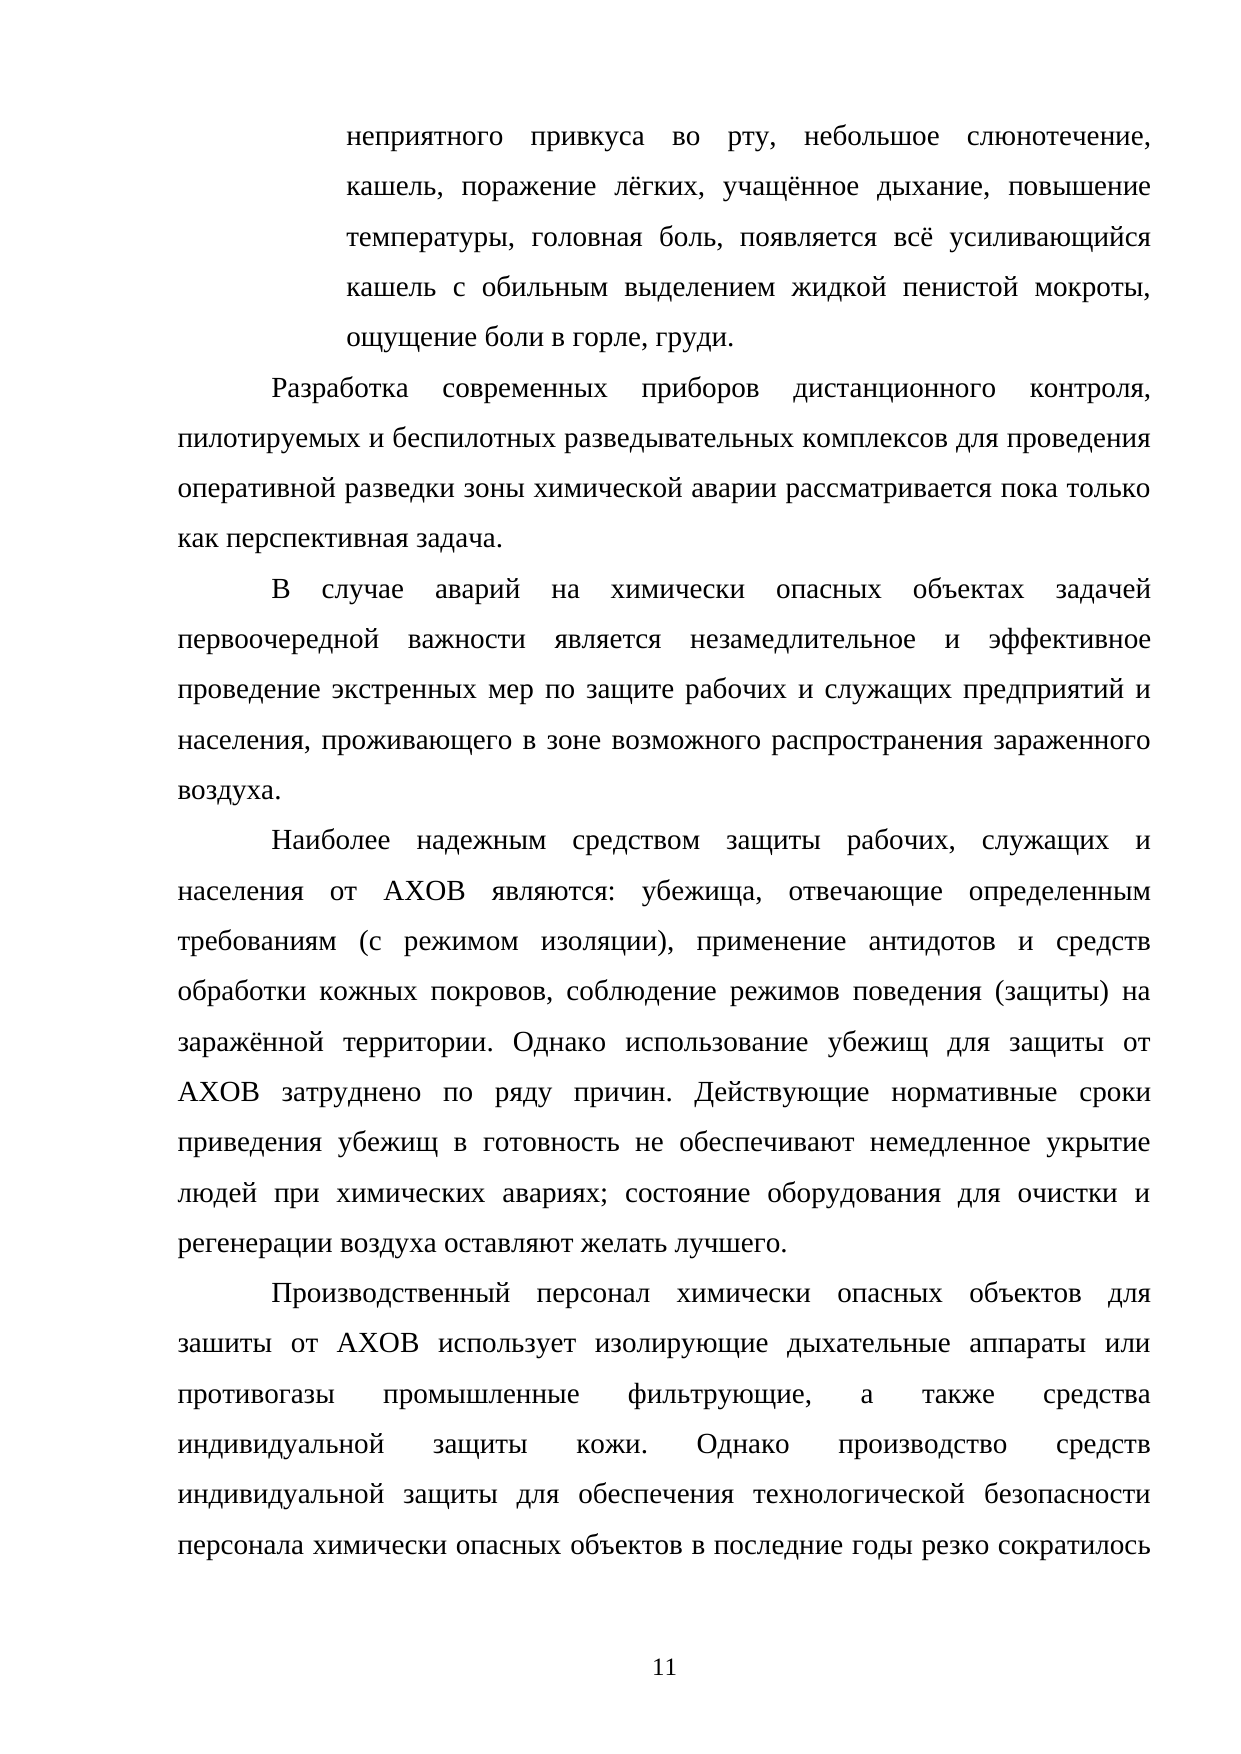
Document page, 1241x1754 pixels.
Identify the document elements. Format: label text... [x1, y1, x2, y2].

text В случае аварий на химически опасных объектах задачей первоочередной важности является незамедлительное и эффективное проведение экстренных мер по защите рабочих и служащих предприятий и населения, проживающего в зоне возможного распространения зараженного воздуха. [177, 571, 1152, 806]
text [177, 1275, 1152, 1560]
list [308, 118, 1152, 353]
text Наиболее надежным средством защиты рабочих, служащих и населения от АХОВ являются: убежища, отвечающие определенным требованиям (с режимом изоляции), применение антидотов и средств обработки кожных покровов, соблюдение режимов поведения (защиты) на заражённой территории. Однако использование убежищ для защиты от АХОВ затруднено по ряду причин. Действующие нормативные сроки приведения убежищ в готовность не обеспечивают немедленное укрытие людей при химических авариях; состояние оборудования для очистки и регенерации воздуха оставляют желать лучшего. [177, 822, 1152, 1258]
text Разработка современных приборов дистанционного контроля, пилотируемых и беспилотных разведывательных комплексов для проведения оперативной разведки зоны химической аварии рассматривается пока только как перспективная задача. [177, 370, 1152, 554]
